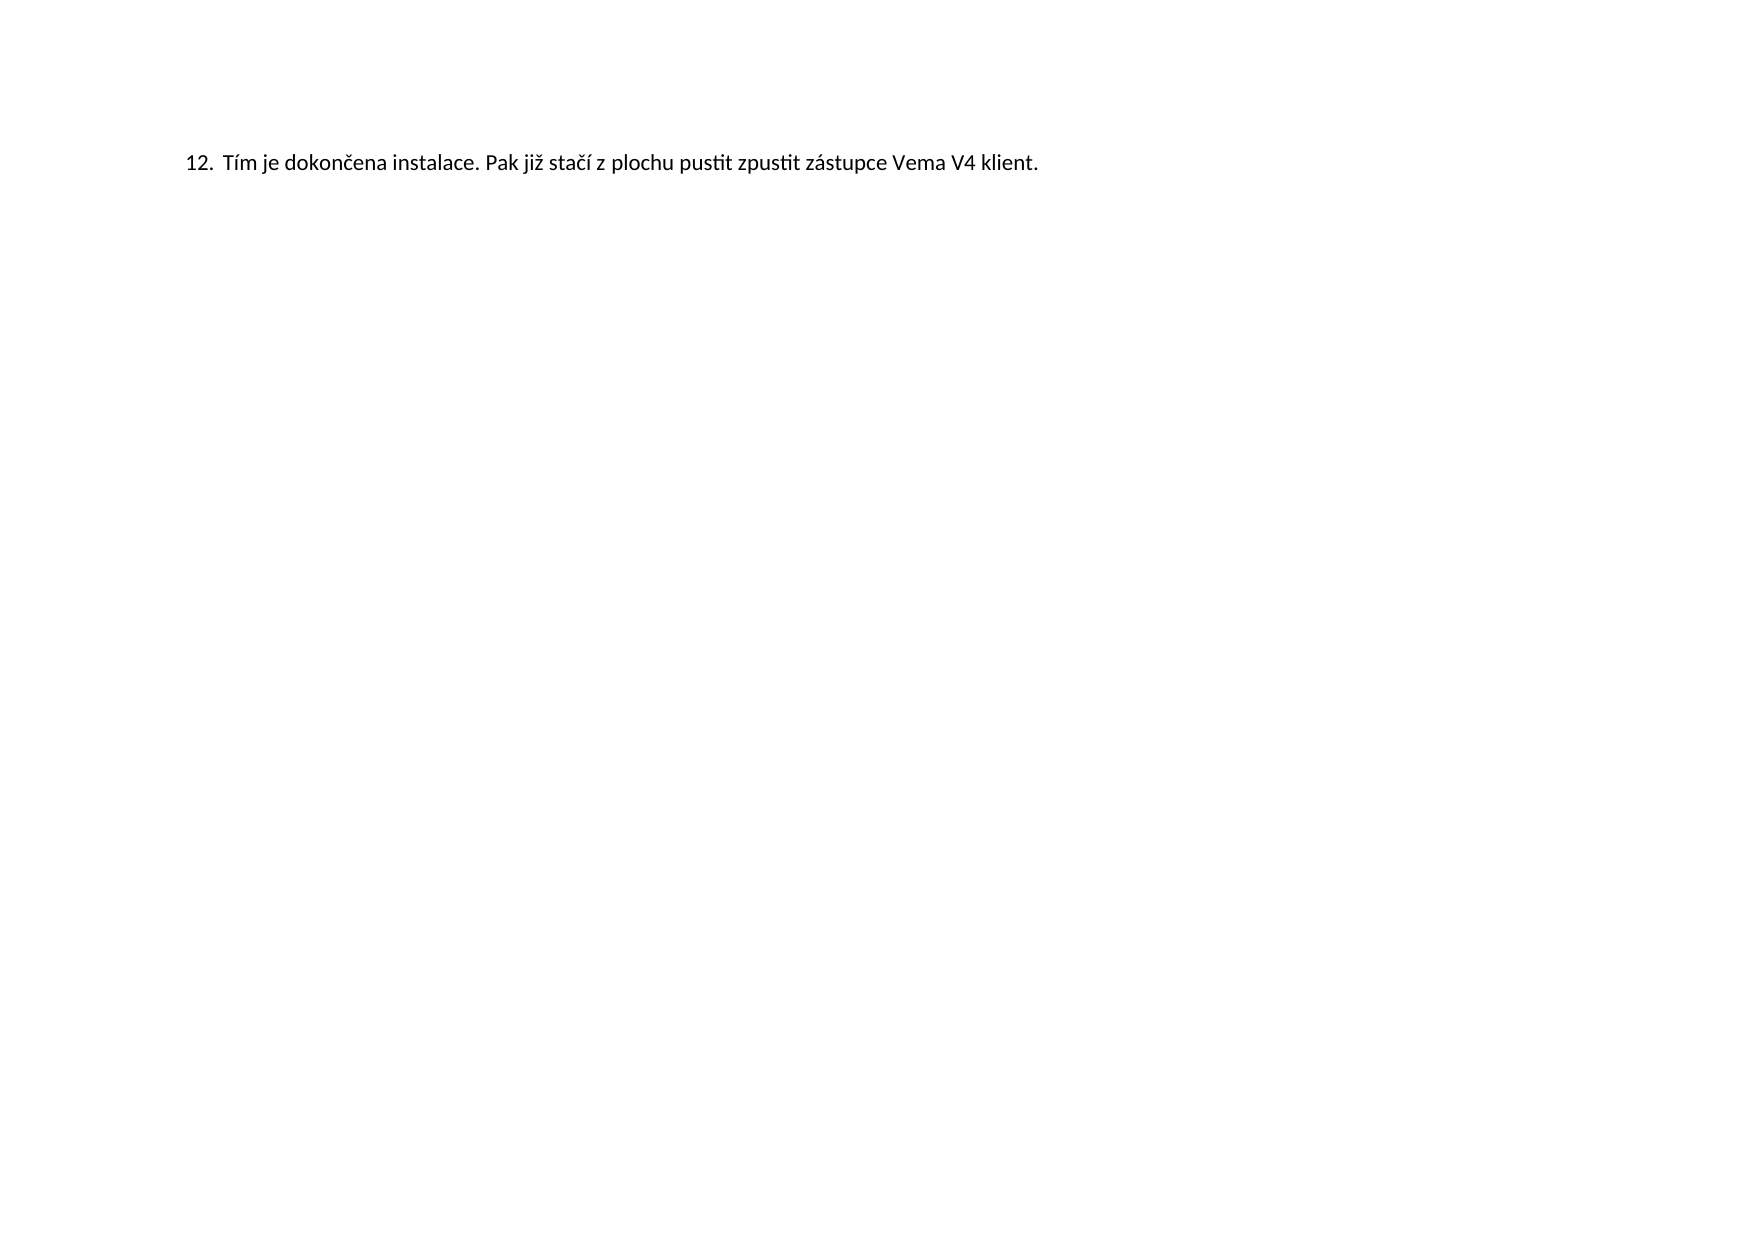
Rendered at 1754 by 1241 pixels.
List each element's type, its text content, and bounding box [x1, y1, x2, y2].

list Tím je dokončena instalace. Pak již stačí z plochu pustit zpustit zástupce Vema V4 klient. [185, 148, 1606, 176]
